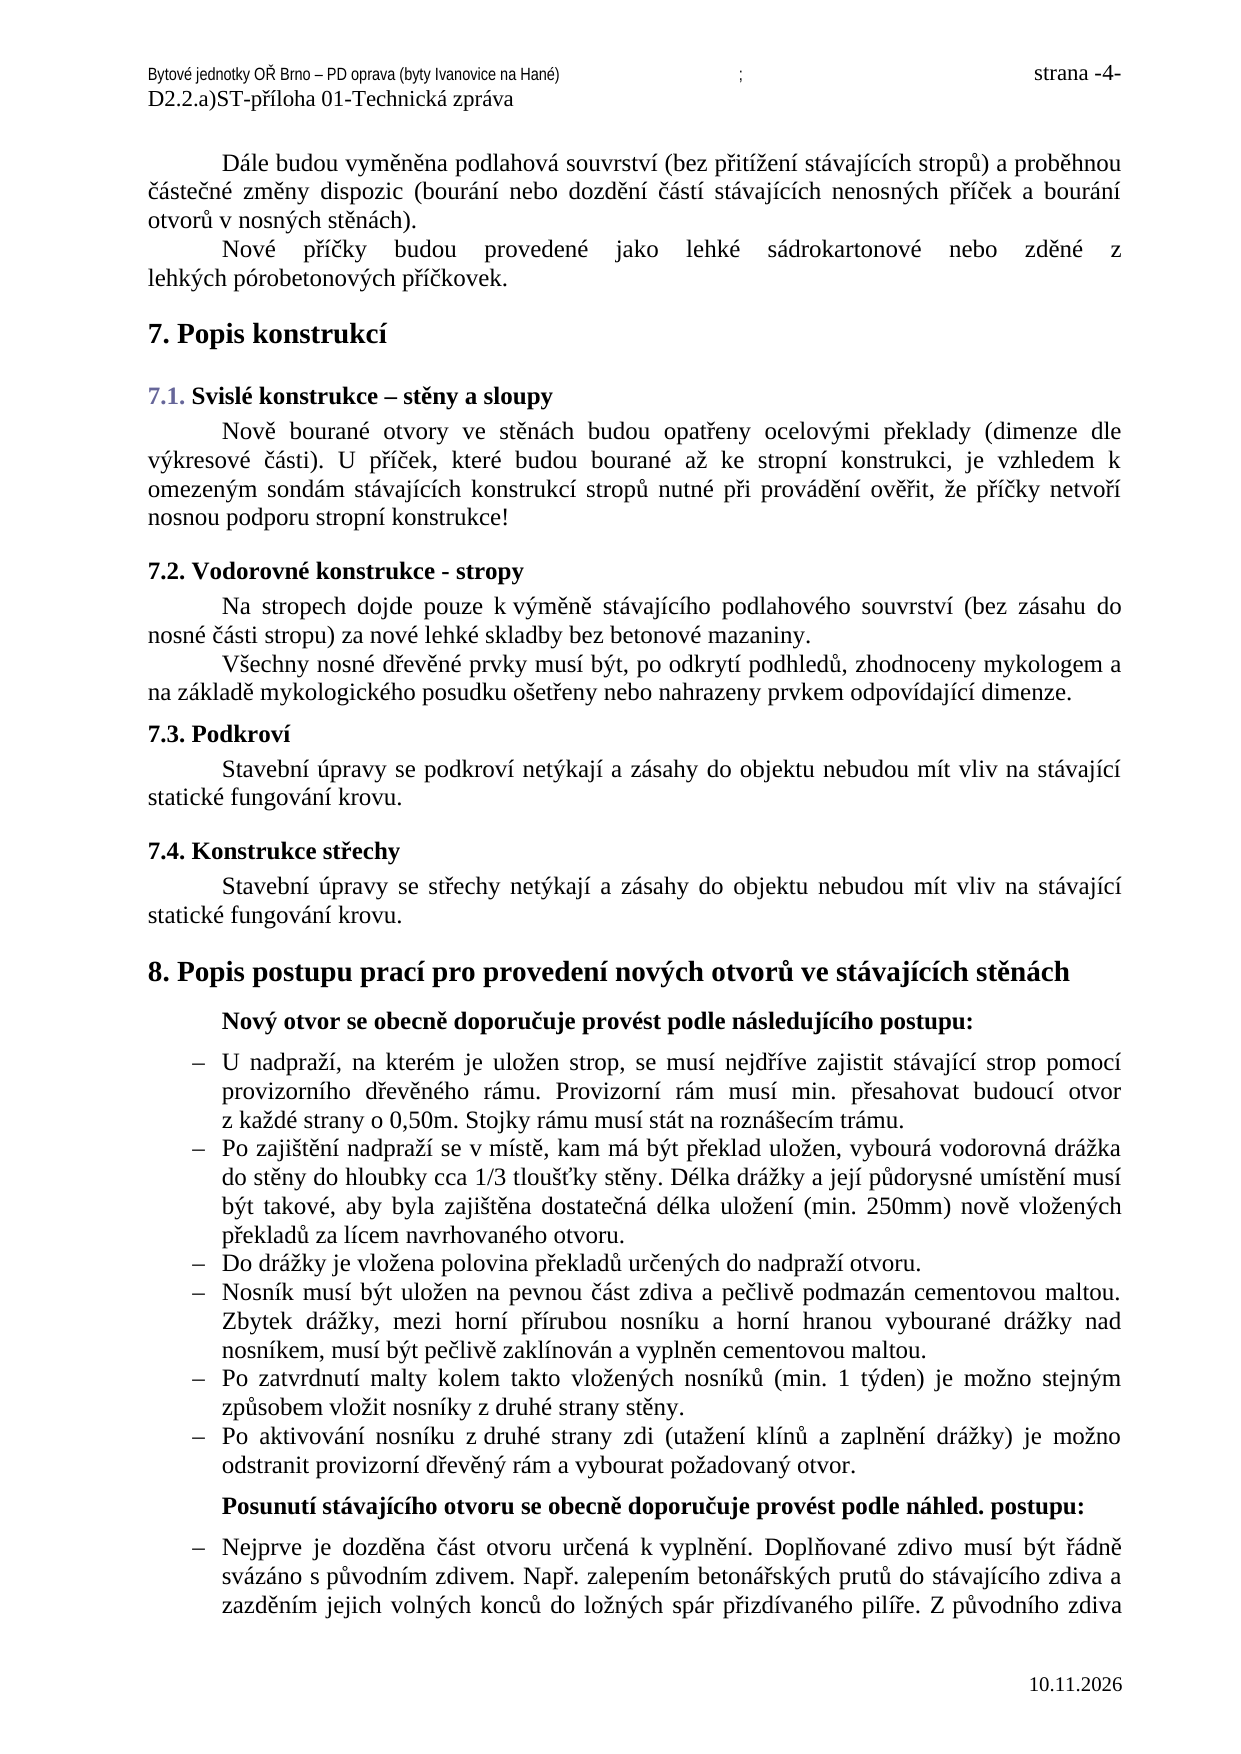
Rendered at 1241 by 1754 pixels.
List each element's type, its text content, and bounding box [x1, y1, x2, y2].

text Nový otvor se obecně doporučuje provést podle následujícího postupu: [148, 1006, 1122, 1035]
text Stavební úpravy se střechy netýkají a zásahy do objektu nebudou mít vliv na stávající statické fungování krovu. [148, 871, 1122, 929]
list U nadpraží, na kterém je uložen strop, se musí nejdříve zajistit stávající strop pomocí provizorního dřevěného rámu. Provizorní rám musí min. přesahovat budoucí otvor z každé strany o 0,50m. Stojky rámu musí stát na roznášecím trámu. [192, 1047, 1122, 1133]
subtitle Svislé konstrukce – stěny a sloupy [148, 381, 1122, 410]
text Posunutí stávajícího otvoru se obecně doporučuje provést podle náhled. postupu: [148, 1491, 1122, 1520]
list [192, 1532, 1122, 1618]
list Po aktivování nosníku z druhé strany zdi (utažení klínů a zaplnění drážky) je možno odstranit provizorní dřevěný rám a vybourat požadovaný otvor. [192, 1421, 1122, 1478]
text Stavební úpravy se podkroví netýkají a zásahy do objektu nebudou mít vliv na stávající statické fungování krovu. [148, 754, 1122, 811]
text Všechny nosné dřevěné prvky musí být, po odkrytí podhledů, zhodnoceny mykologem a na základě mykologického posudku ošetřeny nebo nahrazeny prvkem odpovídající dimenze. [148, 649, 1122, 706]
subtitle Podkroví [148, 719, 1122, 747]
subtitle Popis konstrukcí [148, 316, 1122, 350]
text Dále budou vyměněna podlahová souvrství (bez přitížení stávajících stropů) a proběhnou částečné změny dispozic (bourání nebo dozdění částí stávajících nenosných příček a bourání otvorů v nosných stěnách). [148, 148, 1122, 234]
list Do drážky je vložena polovina překladů určených do nadpraží otvoru. [192, 1248, 1122, 1277]
subtitle Konstrukce střechy [148, 836, 1122, 865]
subtitle Vodorovné konstrukce - stropy [148, 556, 1122, 585]
text Nově bourané otvory ve stěnách budou opatřeny ocelovými překlady (dimenze dle výkresové části). U příček, které budou bourané až ke stropní konstrukci, je vzhledem k omezeným sondám stávajících konstrukcí stropů nutné při provádění ověřit, že příčky netvoří nosnou podporu stropní konstrukce! [148, 416, 1122, 531]
list Po zatvrdnutí lty kolem takto vložených nosníků (min. 1 týden) je možno stejným způsobem vložit nosníky z druhé strany stěny. [192, 1363, 1122, 1421]
text Nové příčky budou provedené jako lehké sádrokartonové nebo zděné z lehkých pórobetonových příčkovek. [148, 234, 1122, 291]
list Nosník musí být uložen na pevnou část zdiva a pečlivě podzán cementovou ltou. Zbytek drážky, mezi horní přírubou nosníku a horní hranou vybourané drážky nad nosníkem, musí být pečlivě zaklínován a vyplněn cementovou ltou. [192, 1277, 1122, 1363]
subtitle Popis postupu prací pro provedení nových otvorů ve stávajících stěnách [148, 954, 1122, 987]
list Po zajištění nadpraží se v místě, kam má být překlad uložen, vybourá vodorovná drážka do stěny do hloubky cca 1/3 tloušťky stěny. Délka drážky a její půdorysné umístění musí být takové, aby byla zajištěna dostatečná délka uložení (min. 250mm) nově vložených překladů za lícem navrhovaného otvoru. [192, 1133, 1122, 1248]
text Na stropech dojde pouze k výměně stávajícího podlahového souvrství (bez zásahu do nosné části stropu) za nové lehké skladby bez betonové mazaniny. [148, 591, 1122, 649]
